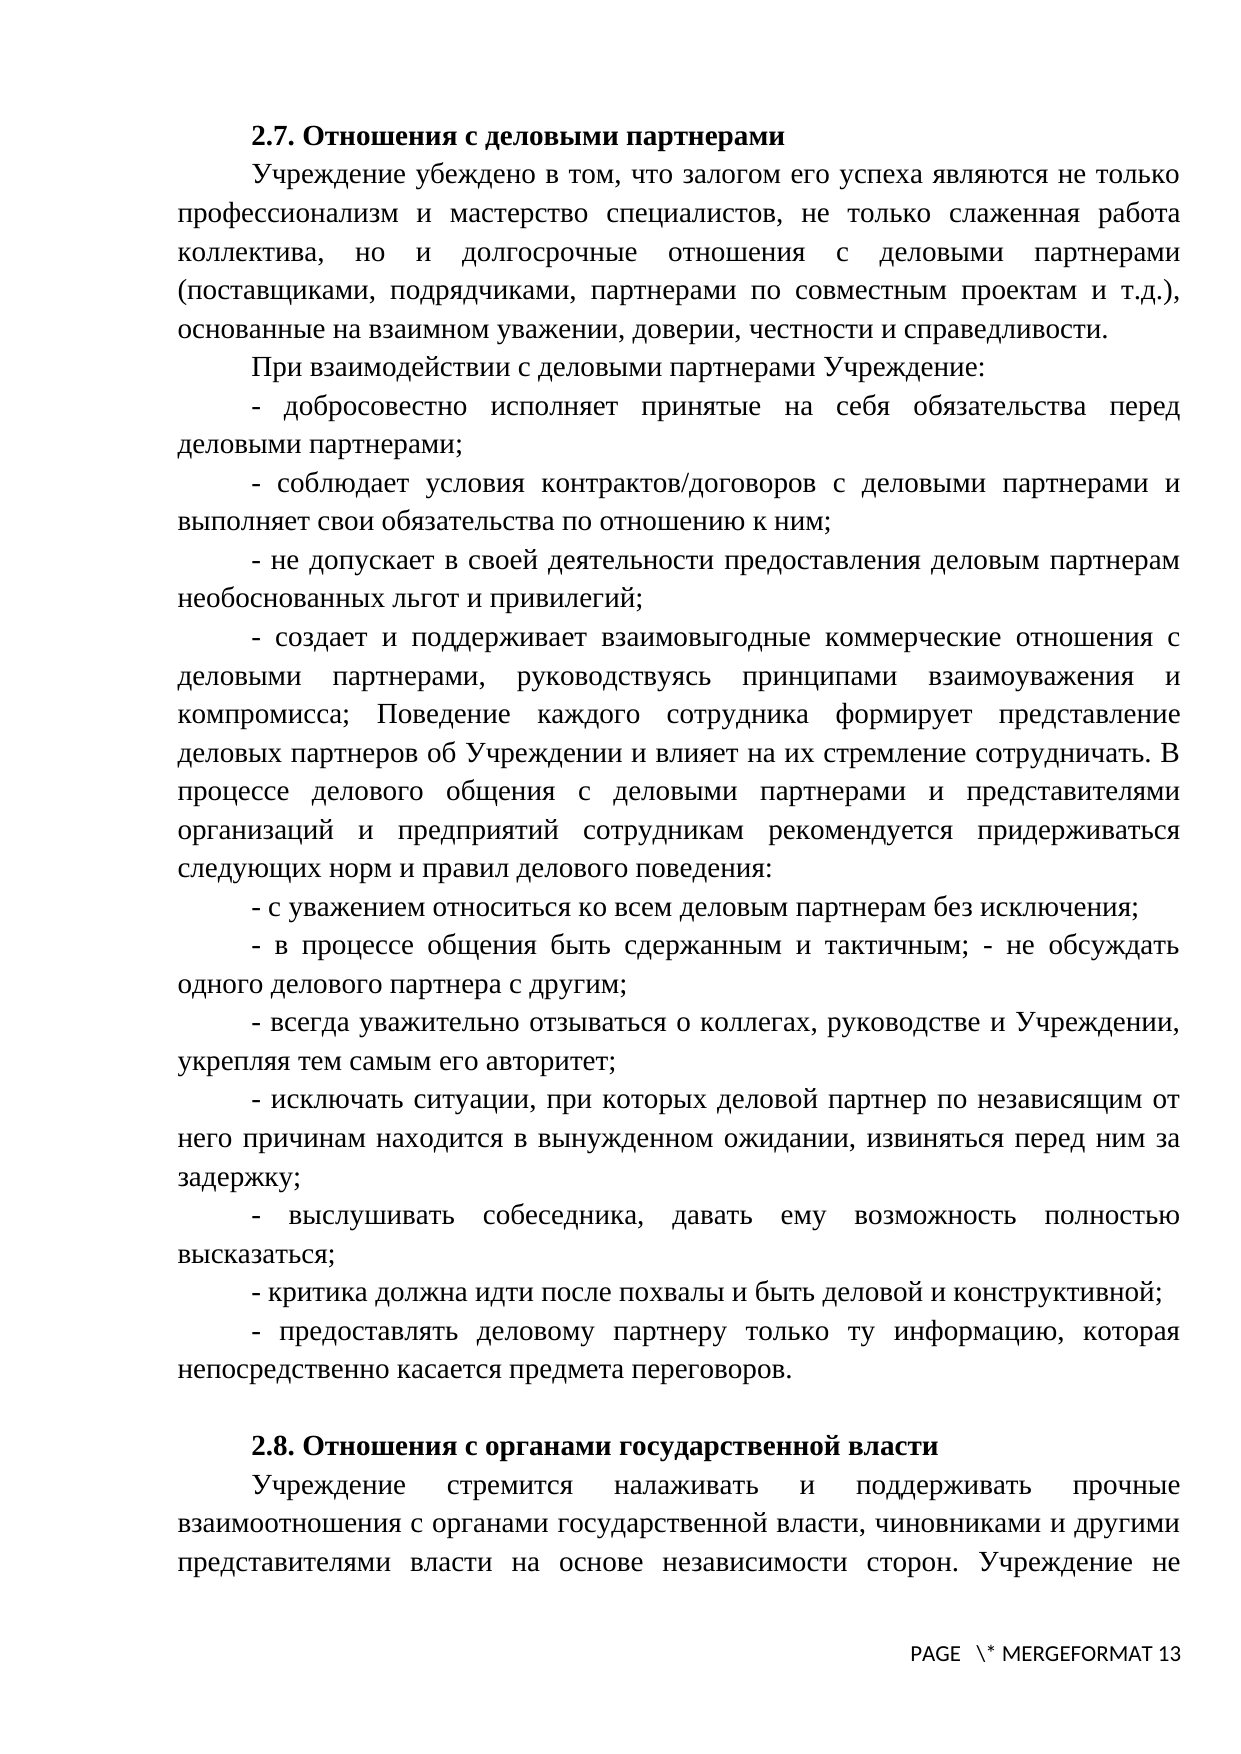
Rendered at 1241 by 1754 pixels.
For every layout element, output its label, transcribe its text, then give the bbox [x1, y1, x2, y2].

text - с уважением относиться ко всем деловым партнерам без исключения; [177, 889, 1181, 922]
text - создает и поддерживает взаимовыгодные коммерческие отношения с деловыми партнерами, руководствуясь принципами взаимоуважения и компромисса; Поведение каждого сотрудника формирует представление деловых партнеров об Учреждении и влияет на их стремление сотрудничать. В процессе делового общения с деловыми партнерами и представителями организаций и предприятий сотрудникам рекомендуется придерживаться следующих норм и правил делового поведения: [177, 619, 1181, 884]
text - не допускает в своей деятельности предоставления деловым партнерам необоснованных льгот и привилегий; [177, 542, 1181, 614]
text - предоставлять деловому партнеру только ту информацию, которая непосредственно касается предмета переговоров. [177, 1313, 1181, 1385]
text 2.7. Отношения с деловыми партнерами [177, 118, 1181, 152]
text - критика должна идти после похвалы и быть деловой и конструктивной; [177, 1274, 1181, 1308]
text Учреждение убеждено в том, что залогом его успеха являются не только профессионализм и мастерство специалистов, не только слаженная работа коллектива, но и долгосрочные отношения с деловыми партнерами (поставщиками, подрядчиками, партнерами по совместным проектам и т.д.), основанные на взаимном уважении, доверии, честности и справедливости. [177, 157, 1181, 344]
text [177, 1467, 1181, 1578]
text - выслушивать собеседника, давать ему возможность полностью высказаться; [177, 1197, 1181, 1269]
text - всегда уважительно отзываться о коллегах, руководстве и Учреждении, укрепляя тем самым его авторитет; [177, 1004, 1181, 1077]
text 2.8. Отношения с органами государственной власти [177, 1428, 1181, 1462]
text - в процессе общения быть сдержанным и тактичным; - не обсуждать одного делового партнера с другим; [177, 927, 1181, 999]
text При взаимодействии с деловыми партнерами Учреждение: [177, 349, 1181, 383]
text - соблюдает условия контрактов/договоров с деловыми партнерами и выполняет свои обязательства по отношению к ним; [177, 465, 1181, 537]
text - добросовестно исполняет принятые на себя обязательства перед деловыми партнерами; [177, 388, 1181, 460]
text - исключать ситуации, при которых деловой партнер по независящим от него причинам находится в вынужденном ожидании, извиняться перед ним за задержку; [177, 1082, 1181, 1192]
